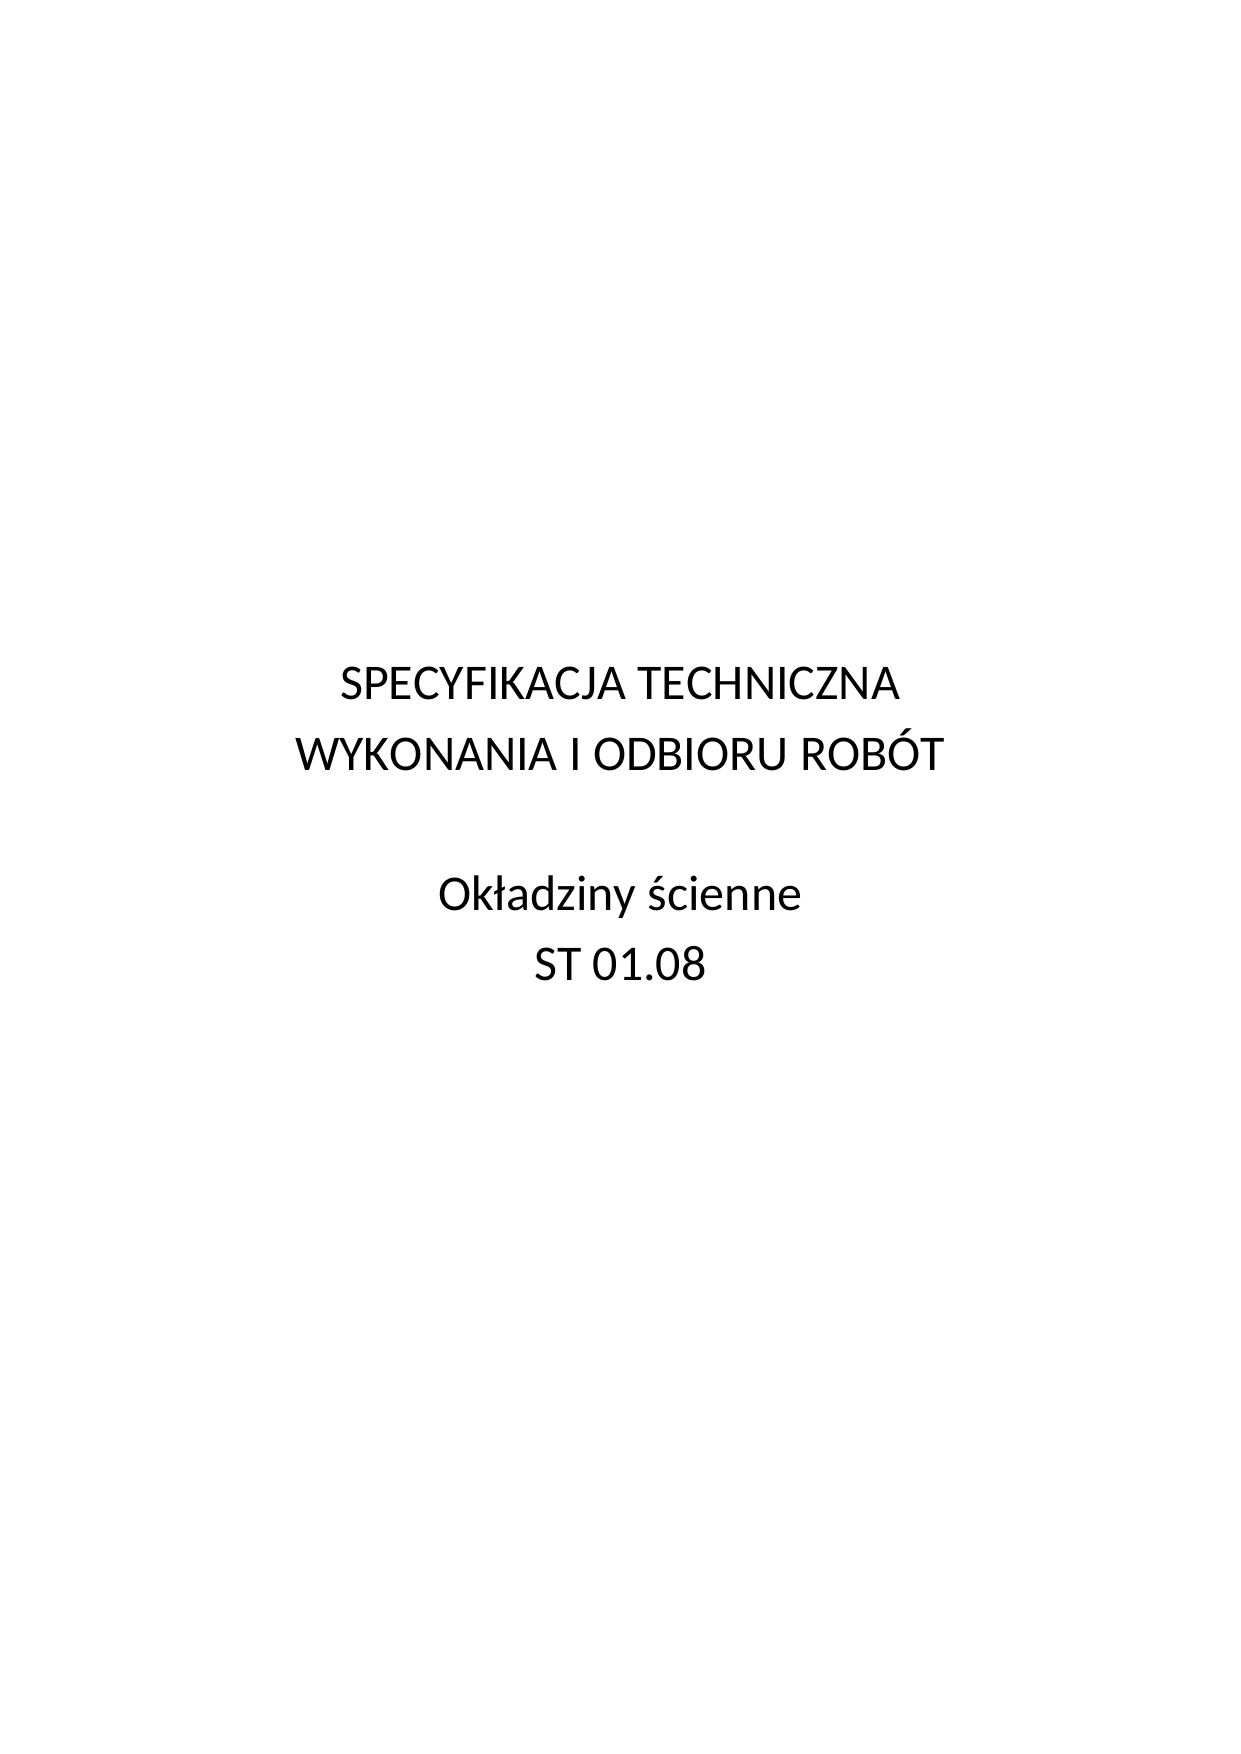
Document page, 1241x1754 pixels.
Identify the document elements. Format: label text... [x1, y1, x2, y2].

text WYKONANIA I ODBIORU ROBÓT [148, 721, 1093, 782]
text ST 01.08 [148, 932, 1093, 993]
text SPECYFIKACJA TECHNICZNA [148, 651, 1093, 712]
text Okładziny ścienne [148, 862, 1093, 923]
